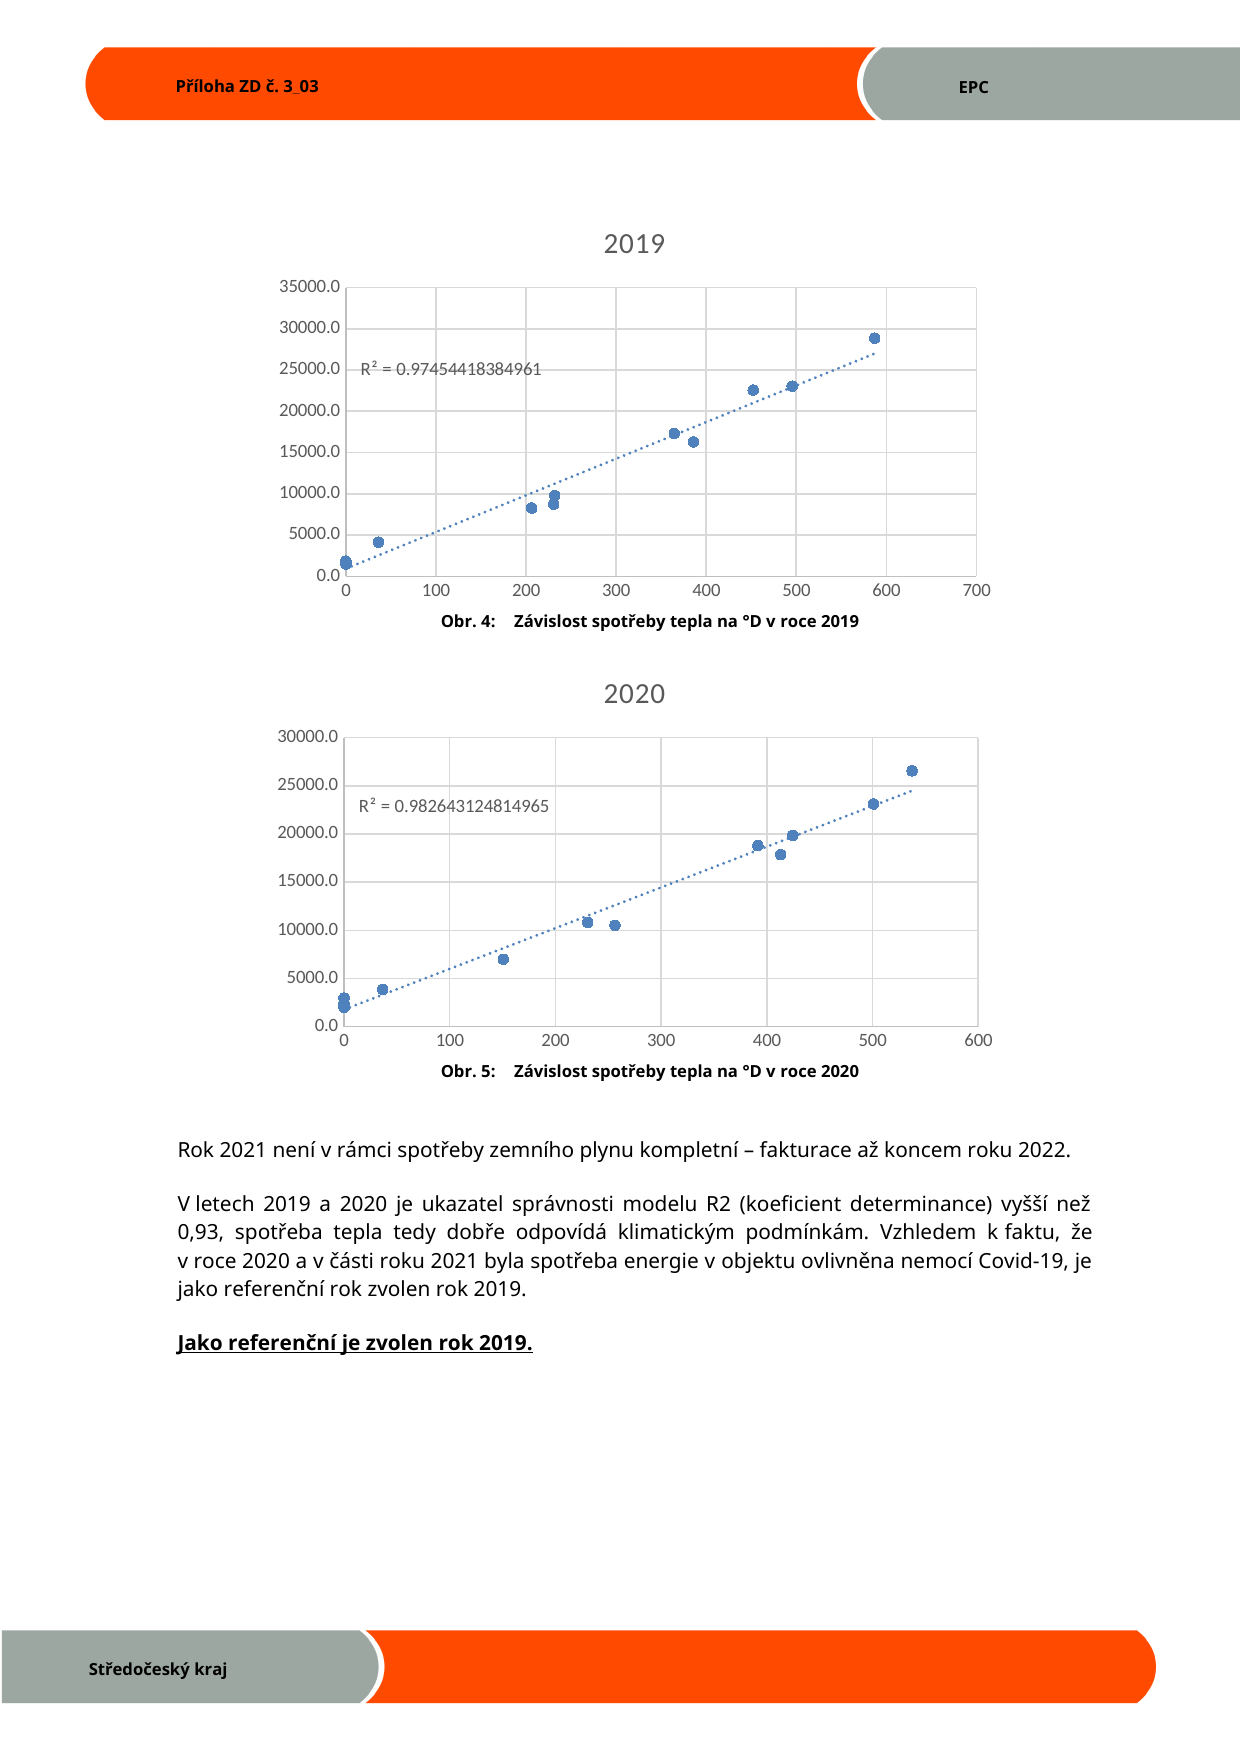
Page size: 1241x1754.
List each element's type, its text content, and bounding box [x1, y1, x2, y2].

text Jako referenční je zvolen rok 2019. [177, 1328, 1092, 1356]
picture [1, 1622, 1238, 1712]
text Rok 2021 není v rámci spotřeby zemního plynu kompletní – fakturace až koncem roku 2022. [177, 1136, 1092, 1164]
subtitle Závislost spotřeby tepla na °D v roce 2019 [207, 609, 1092, 632]
subtitle Závislost spotřeby tepla na °D v roce 2020 [207, 1059, 1092, 1082]
text V letech 2019 a 2020 je ukazatel správnosti modelu R2 (koeficient determinance) vyšší než 0,93, spotřeba tepla tedy dobře odpovídá klimatickým podmínkám. Vzhledem k faktu, že v roce 2020 a v části roku 2021 byla spotřeba energie v objektu ovlivněna nemocí Covid-19, je jako referenční rok zvolen rok 2019. [177, 1189, 1092, 1303]
picture [3, 38, 1240, 129]
